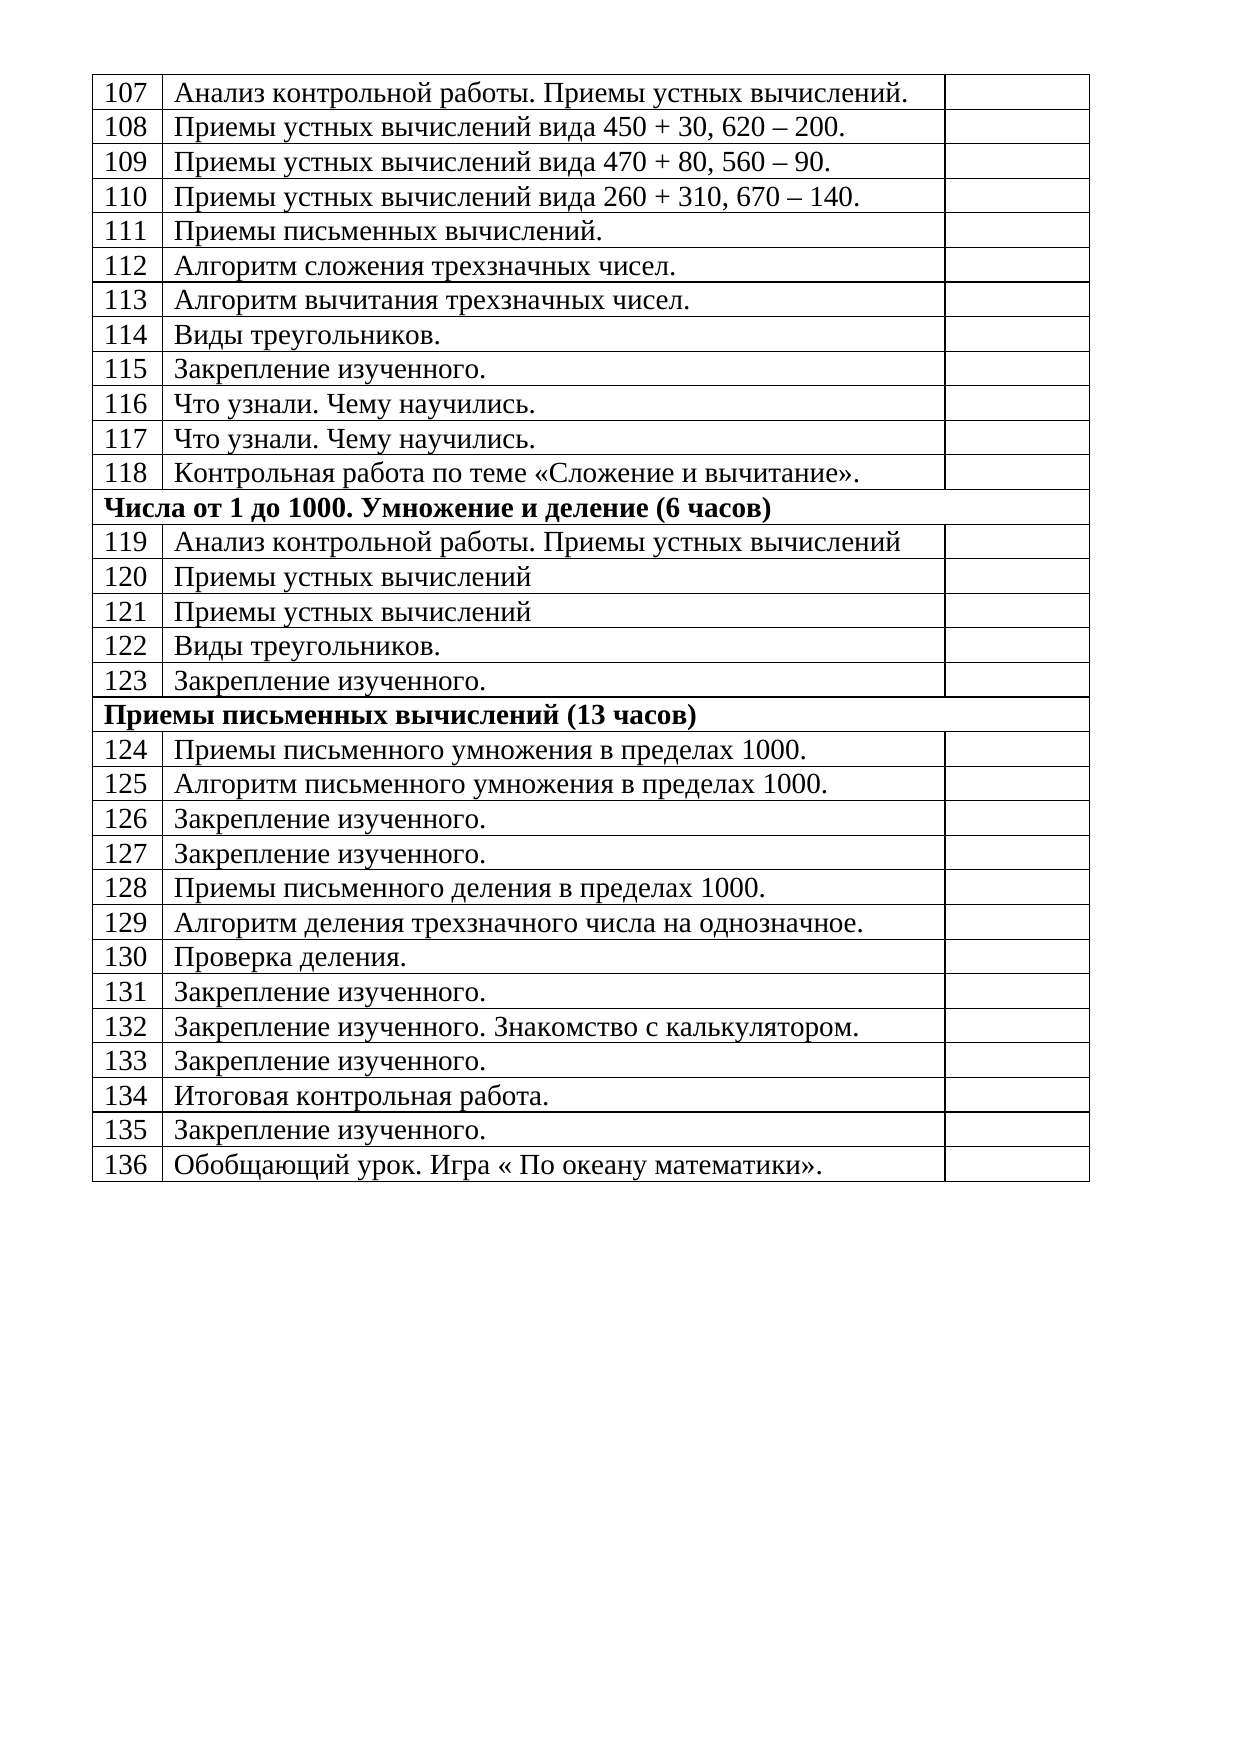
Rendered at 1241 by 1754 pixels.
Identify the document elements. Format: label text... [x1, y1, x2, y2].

table_cell Приемы письменного умножения в пределах 1000. [163, 732, 944, 766]
table_cell [946, 732, 1089, 766]
table_cell [946, 974, 1089, 1008]
table_cell [946, 144, 1089, 178]
table_cell 121 [93, 594, 162, 627]
table_cell [946, 1043, 1089, 1077]
table_cell Приемы устных вычислений вида 260 + 310, 670 – 140. [163, 179, 944, 212]
table_cell Контрольная работа по теме «Сложение и вычитание». [163, 455, 944, 489]
table_cell Приемы устных вычислений вида 450 + 30, 620 – 200. [163, 110, 944, 143]
table_cell [946, 1078, 1089, 1111]
table_cell [946, 1113, 1089, 1146]
table_cell 115 [93, 352, 162, 385]
table_cell Приемы устных вычислений вида 470 + 80, 560 – 90. [163, 144, 944, 178]
table_cell Закрепление изученного. [163, 836, 944, 869]
table_cell 109 [93, 144, 162, 178]
table_cell Алгоритм вычитания трехзначных чисел. [163, 283, 944, 316]
table_cell [946, 248, 1089, 281]
table_cell Приемы устных вычислений [163, 559, 944, 593]
table_cell 126 [93, 801, 162, 835]
table_cell Виды треугольников. [163, 317, 944, 351]
table_cell 123 [93, 663, 162, 696]
table_cell 113 [93, 283, 162, 316]
table_cell 118 [93, 455, 162, 489]
table_cell 132 [93, 1009, 162, 1042]
table_cell [946, 905, 1089, 938]
table_cell [946, 663, 1089, 696]
table_cell Закрепление изученного. [163, 1043, 944, 1077]
table_cell Анализ контрольной работы. Приемы устных вычислений [163, 525, 944, 558]
table_cell [946, 559, 1089, 593]
table_cell [946, 421, 1089, 454]
table_cell 120 [93, 559, 162, 593]
table_cell Алгоритм сложения трехзначных чисел. [163, 248, 944, 281]
table_cell 127 [93, 836, 162, 869]
table_cell [946, 283, 1089, 316]
table_cell 135 [93, 1113, 162, 1146]
table_cell Закрепление изученного. [163, 1113, 944, 1146]
table_cell [946, 1009, 1089, 1042]
table_cell 134 [93, 1078, 162, 1111]
table_cell [946, 836, 1089, 869]
table_cell 131 [93, 974, 162, 1008]
table_cell Итоговая контрольная работа. [163, 1078, 944, 1111]
table_cell Виды треугольников. [163, 628, 944, 662]
table_cell [946, 75, 1089, 108]
table_cell [946, 801, 1089, 835]
table_cell [946, 455, 1089, 489]
table_cell Числа от 1 до 1000. Умножение и деление (6 часов) [93, 490, 1089, 523]
table_cell 111 [93, 213, 162, 247]
table_cell 108 [93, 110, 162, 143]
table_cell [946, 525, 1089, 558]
table_cell 107 [93, 75, 162, 108]
table_cell 116 [93, 386, 162, 420]
table_cell 133 [93, 1043, 162, 1077]
table_cell Закрепление изученного. [163, 663, 944, 696]
table_cell Приемы письменных вычислений (13 часов) [93, 698, 1089, 731]
table_cell 114 [93, 317, 162, 351]
table_cell 129 [93, 905, 162, 938]
table_cell [946, 386, 1089, 420]
table_cell [946, 317, 1089, 351]
table_cell [946, 940, 1089, 973]
table_cell Закрепление изученного. [163, 352, 944, 385]
table_cell [946, 594, 1089, 627]
table_cell [946, 179, 1089, 212]
table_cell Приемы устных вычислений [163, 594, 944, 627]
table_cell Что узнали. Чему научились. [163, 386, 944, 420]
table_cell [946, 352, 1089, 385]
table_cell 122 [93, 628, 162, 662]
table_cell Приемы письменного деления в пределах 1000. [163, 870, 944, 904]
table_cell [946, 1147, 1089, 1181]
table_cell 136 [93, 1147, 162, 1181]
table_cell 130 [93, 940, 162, 973]
table_cell [946, 870, 1089, 904]
table_cell Обобщающий урок. Игра « По океану математики». [163, 1147, 944, 1181]
table_cell [946, 767, 1089, 800]
table_cell Закрепление изученного. [163, 801, 944, 835]
table_cell 110 [93, 179, 162, 212]
table_cell [946, 110, 1089, 143]
table_cell 125 [93, 767, 162, 800]
table_cell 128 [93, 870, 162, 904]
table_cell 112 [93, 248, 162, 281]
table_cell Алгоритм письменного умножения в пределах 1000. [163, 767, 944, 800]
table_cell Что узнали. Чему научились. [163, 421, 944, 454]
table_cell Приемы письменных вычислений. [163, 213, 944, 247]
table_cell 124 [93, 732, 162, 766]
table_cell 119 [93, 525, 162, 558]
table_cell Алгоритм деления трехзначного числа на однозначное. [163, 905, 944, 938]
table_cell Закрепление изученного. [163, 974, 944, 1008]
table_cell [946, 628, 1089, 662]
table_cell 117 [93, 421, 162, 454]
table_cell Закрепление изученного. Знакомство с калькулятором. [163, 1009, 944, 1042]
table_cell [946, 213, 1089, 247]
table_cell Анализ контрольной работы. Приемы устных вычислений. [163, 75, 944, 108]
table_cell Проверка деления. [163, 940, 944, 973]
